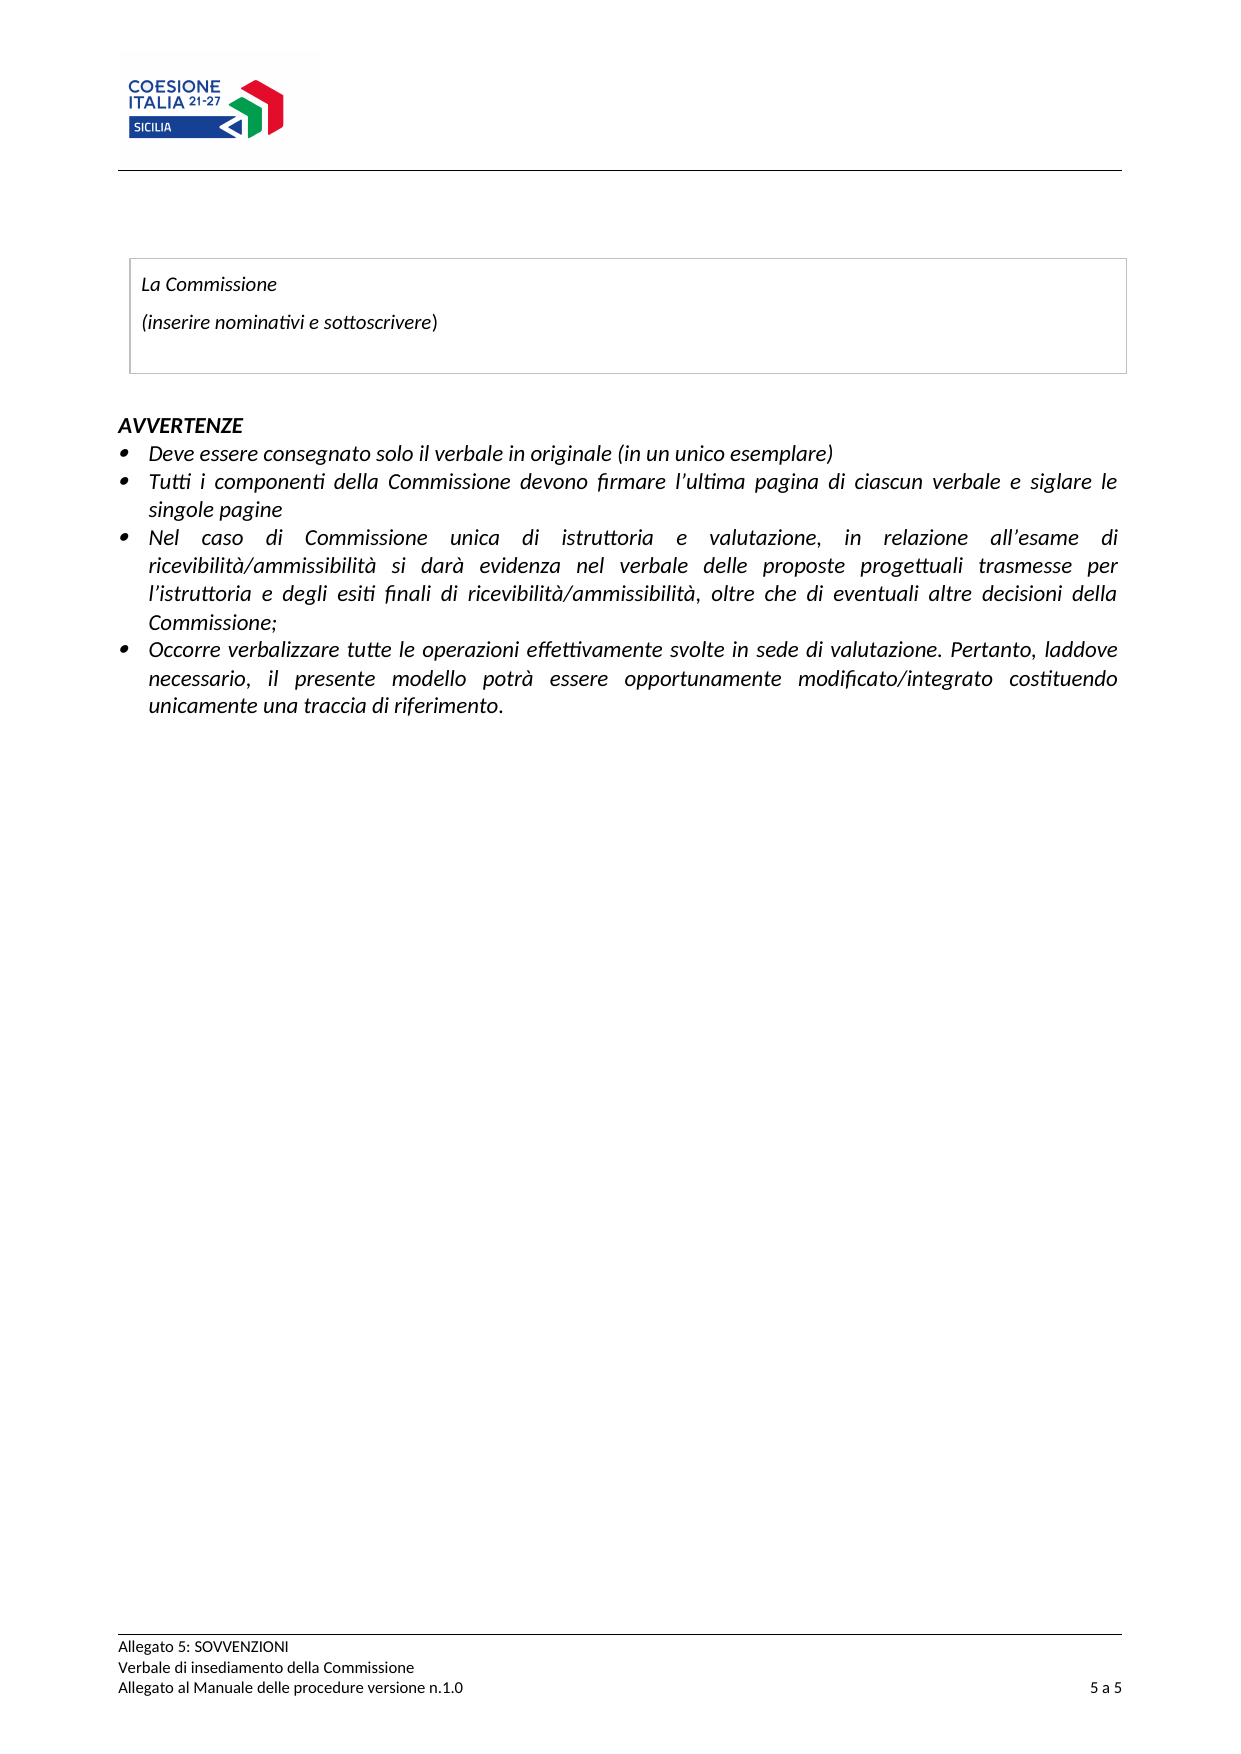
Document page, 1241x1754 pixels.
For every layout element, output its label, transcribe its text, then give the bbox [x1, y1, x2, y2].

list Nel caso di Commissione unica di istruttoria e valutazione, in relazione all’esame di ricevibilità/ammissibilità si darà evidenza nel verbale delle proposte progettuali trasmesse per l’istruttoria e degli esiti finali di ricevibilità/ammissibilità, oltre che di eventuali altre decisioni della Commissione; [118, 523, 1122, 636]
table_header La Commissione (inserire nominativi e sottoscrivere) [131, 259, 1126, 372]
list Deve essere consegnato solo il verbale in originale (in un unico esemplare) [118, 439, 1122, 467]
text AVVERTENZE [118, 411, 1122, 439]
list Occorre verbalizzare tutte le operazioni effettivamente svolte in sede di valutazione. Pertanto, laddove necessario, il presente modello potrà essere opportunamente modificato/integrato costituendo unicamente una traccia di riferimento. [118, 636, 1122, 720]
picture [118, 51, 323, 168]
list Tutti i componenti della Commissione devono firmare l’ultima pagina di ciascun verbale e siglare le singole pagine [118, 467, 1122, 523]
